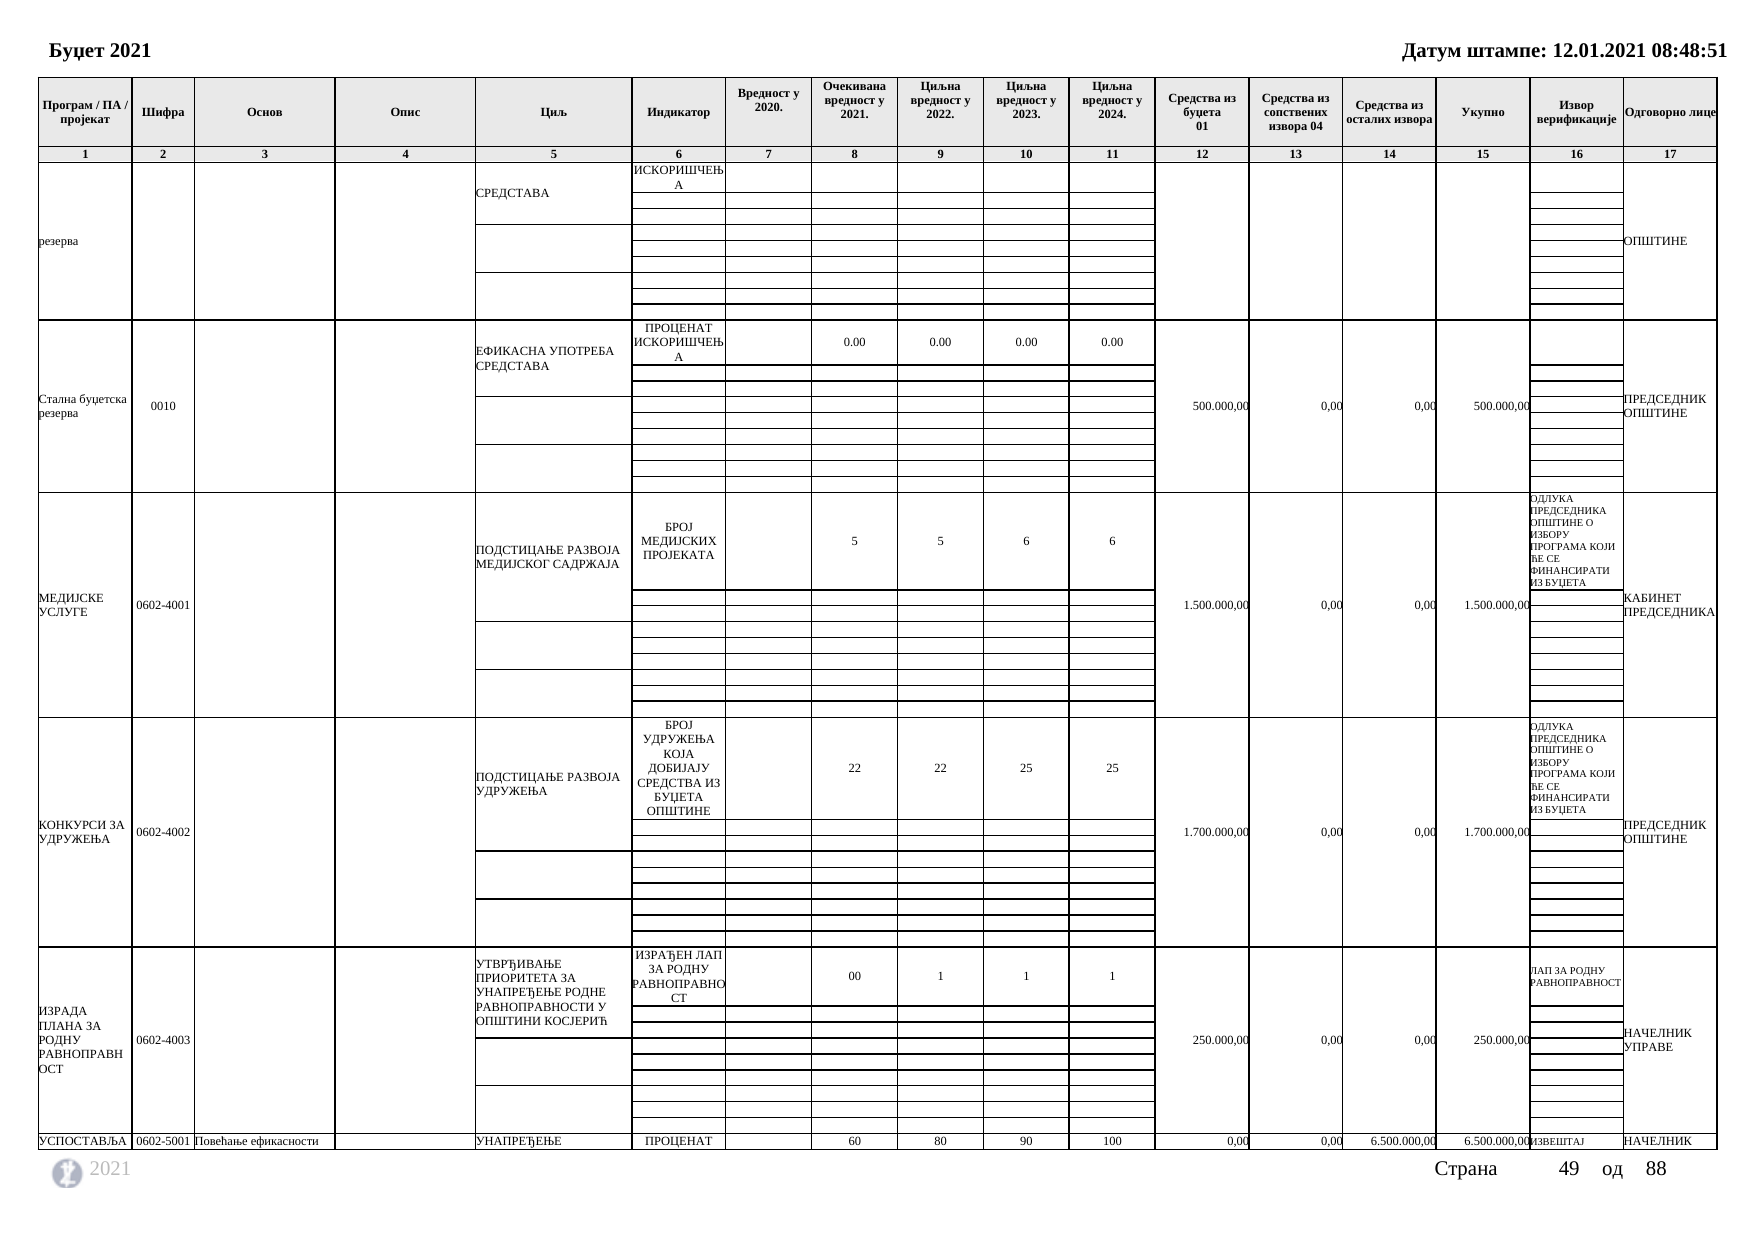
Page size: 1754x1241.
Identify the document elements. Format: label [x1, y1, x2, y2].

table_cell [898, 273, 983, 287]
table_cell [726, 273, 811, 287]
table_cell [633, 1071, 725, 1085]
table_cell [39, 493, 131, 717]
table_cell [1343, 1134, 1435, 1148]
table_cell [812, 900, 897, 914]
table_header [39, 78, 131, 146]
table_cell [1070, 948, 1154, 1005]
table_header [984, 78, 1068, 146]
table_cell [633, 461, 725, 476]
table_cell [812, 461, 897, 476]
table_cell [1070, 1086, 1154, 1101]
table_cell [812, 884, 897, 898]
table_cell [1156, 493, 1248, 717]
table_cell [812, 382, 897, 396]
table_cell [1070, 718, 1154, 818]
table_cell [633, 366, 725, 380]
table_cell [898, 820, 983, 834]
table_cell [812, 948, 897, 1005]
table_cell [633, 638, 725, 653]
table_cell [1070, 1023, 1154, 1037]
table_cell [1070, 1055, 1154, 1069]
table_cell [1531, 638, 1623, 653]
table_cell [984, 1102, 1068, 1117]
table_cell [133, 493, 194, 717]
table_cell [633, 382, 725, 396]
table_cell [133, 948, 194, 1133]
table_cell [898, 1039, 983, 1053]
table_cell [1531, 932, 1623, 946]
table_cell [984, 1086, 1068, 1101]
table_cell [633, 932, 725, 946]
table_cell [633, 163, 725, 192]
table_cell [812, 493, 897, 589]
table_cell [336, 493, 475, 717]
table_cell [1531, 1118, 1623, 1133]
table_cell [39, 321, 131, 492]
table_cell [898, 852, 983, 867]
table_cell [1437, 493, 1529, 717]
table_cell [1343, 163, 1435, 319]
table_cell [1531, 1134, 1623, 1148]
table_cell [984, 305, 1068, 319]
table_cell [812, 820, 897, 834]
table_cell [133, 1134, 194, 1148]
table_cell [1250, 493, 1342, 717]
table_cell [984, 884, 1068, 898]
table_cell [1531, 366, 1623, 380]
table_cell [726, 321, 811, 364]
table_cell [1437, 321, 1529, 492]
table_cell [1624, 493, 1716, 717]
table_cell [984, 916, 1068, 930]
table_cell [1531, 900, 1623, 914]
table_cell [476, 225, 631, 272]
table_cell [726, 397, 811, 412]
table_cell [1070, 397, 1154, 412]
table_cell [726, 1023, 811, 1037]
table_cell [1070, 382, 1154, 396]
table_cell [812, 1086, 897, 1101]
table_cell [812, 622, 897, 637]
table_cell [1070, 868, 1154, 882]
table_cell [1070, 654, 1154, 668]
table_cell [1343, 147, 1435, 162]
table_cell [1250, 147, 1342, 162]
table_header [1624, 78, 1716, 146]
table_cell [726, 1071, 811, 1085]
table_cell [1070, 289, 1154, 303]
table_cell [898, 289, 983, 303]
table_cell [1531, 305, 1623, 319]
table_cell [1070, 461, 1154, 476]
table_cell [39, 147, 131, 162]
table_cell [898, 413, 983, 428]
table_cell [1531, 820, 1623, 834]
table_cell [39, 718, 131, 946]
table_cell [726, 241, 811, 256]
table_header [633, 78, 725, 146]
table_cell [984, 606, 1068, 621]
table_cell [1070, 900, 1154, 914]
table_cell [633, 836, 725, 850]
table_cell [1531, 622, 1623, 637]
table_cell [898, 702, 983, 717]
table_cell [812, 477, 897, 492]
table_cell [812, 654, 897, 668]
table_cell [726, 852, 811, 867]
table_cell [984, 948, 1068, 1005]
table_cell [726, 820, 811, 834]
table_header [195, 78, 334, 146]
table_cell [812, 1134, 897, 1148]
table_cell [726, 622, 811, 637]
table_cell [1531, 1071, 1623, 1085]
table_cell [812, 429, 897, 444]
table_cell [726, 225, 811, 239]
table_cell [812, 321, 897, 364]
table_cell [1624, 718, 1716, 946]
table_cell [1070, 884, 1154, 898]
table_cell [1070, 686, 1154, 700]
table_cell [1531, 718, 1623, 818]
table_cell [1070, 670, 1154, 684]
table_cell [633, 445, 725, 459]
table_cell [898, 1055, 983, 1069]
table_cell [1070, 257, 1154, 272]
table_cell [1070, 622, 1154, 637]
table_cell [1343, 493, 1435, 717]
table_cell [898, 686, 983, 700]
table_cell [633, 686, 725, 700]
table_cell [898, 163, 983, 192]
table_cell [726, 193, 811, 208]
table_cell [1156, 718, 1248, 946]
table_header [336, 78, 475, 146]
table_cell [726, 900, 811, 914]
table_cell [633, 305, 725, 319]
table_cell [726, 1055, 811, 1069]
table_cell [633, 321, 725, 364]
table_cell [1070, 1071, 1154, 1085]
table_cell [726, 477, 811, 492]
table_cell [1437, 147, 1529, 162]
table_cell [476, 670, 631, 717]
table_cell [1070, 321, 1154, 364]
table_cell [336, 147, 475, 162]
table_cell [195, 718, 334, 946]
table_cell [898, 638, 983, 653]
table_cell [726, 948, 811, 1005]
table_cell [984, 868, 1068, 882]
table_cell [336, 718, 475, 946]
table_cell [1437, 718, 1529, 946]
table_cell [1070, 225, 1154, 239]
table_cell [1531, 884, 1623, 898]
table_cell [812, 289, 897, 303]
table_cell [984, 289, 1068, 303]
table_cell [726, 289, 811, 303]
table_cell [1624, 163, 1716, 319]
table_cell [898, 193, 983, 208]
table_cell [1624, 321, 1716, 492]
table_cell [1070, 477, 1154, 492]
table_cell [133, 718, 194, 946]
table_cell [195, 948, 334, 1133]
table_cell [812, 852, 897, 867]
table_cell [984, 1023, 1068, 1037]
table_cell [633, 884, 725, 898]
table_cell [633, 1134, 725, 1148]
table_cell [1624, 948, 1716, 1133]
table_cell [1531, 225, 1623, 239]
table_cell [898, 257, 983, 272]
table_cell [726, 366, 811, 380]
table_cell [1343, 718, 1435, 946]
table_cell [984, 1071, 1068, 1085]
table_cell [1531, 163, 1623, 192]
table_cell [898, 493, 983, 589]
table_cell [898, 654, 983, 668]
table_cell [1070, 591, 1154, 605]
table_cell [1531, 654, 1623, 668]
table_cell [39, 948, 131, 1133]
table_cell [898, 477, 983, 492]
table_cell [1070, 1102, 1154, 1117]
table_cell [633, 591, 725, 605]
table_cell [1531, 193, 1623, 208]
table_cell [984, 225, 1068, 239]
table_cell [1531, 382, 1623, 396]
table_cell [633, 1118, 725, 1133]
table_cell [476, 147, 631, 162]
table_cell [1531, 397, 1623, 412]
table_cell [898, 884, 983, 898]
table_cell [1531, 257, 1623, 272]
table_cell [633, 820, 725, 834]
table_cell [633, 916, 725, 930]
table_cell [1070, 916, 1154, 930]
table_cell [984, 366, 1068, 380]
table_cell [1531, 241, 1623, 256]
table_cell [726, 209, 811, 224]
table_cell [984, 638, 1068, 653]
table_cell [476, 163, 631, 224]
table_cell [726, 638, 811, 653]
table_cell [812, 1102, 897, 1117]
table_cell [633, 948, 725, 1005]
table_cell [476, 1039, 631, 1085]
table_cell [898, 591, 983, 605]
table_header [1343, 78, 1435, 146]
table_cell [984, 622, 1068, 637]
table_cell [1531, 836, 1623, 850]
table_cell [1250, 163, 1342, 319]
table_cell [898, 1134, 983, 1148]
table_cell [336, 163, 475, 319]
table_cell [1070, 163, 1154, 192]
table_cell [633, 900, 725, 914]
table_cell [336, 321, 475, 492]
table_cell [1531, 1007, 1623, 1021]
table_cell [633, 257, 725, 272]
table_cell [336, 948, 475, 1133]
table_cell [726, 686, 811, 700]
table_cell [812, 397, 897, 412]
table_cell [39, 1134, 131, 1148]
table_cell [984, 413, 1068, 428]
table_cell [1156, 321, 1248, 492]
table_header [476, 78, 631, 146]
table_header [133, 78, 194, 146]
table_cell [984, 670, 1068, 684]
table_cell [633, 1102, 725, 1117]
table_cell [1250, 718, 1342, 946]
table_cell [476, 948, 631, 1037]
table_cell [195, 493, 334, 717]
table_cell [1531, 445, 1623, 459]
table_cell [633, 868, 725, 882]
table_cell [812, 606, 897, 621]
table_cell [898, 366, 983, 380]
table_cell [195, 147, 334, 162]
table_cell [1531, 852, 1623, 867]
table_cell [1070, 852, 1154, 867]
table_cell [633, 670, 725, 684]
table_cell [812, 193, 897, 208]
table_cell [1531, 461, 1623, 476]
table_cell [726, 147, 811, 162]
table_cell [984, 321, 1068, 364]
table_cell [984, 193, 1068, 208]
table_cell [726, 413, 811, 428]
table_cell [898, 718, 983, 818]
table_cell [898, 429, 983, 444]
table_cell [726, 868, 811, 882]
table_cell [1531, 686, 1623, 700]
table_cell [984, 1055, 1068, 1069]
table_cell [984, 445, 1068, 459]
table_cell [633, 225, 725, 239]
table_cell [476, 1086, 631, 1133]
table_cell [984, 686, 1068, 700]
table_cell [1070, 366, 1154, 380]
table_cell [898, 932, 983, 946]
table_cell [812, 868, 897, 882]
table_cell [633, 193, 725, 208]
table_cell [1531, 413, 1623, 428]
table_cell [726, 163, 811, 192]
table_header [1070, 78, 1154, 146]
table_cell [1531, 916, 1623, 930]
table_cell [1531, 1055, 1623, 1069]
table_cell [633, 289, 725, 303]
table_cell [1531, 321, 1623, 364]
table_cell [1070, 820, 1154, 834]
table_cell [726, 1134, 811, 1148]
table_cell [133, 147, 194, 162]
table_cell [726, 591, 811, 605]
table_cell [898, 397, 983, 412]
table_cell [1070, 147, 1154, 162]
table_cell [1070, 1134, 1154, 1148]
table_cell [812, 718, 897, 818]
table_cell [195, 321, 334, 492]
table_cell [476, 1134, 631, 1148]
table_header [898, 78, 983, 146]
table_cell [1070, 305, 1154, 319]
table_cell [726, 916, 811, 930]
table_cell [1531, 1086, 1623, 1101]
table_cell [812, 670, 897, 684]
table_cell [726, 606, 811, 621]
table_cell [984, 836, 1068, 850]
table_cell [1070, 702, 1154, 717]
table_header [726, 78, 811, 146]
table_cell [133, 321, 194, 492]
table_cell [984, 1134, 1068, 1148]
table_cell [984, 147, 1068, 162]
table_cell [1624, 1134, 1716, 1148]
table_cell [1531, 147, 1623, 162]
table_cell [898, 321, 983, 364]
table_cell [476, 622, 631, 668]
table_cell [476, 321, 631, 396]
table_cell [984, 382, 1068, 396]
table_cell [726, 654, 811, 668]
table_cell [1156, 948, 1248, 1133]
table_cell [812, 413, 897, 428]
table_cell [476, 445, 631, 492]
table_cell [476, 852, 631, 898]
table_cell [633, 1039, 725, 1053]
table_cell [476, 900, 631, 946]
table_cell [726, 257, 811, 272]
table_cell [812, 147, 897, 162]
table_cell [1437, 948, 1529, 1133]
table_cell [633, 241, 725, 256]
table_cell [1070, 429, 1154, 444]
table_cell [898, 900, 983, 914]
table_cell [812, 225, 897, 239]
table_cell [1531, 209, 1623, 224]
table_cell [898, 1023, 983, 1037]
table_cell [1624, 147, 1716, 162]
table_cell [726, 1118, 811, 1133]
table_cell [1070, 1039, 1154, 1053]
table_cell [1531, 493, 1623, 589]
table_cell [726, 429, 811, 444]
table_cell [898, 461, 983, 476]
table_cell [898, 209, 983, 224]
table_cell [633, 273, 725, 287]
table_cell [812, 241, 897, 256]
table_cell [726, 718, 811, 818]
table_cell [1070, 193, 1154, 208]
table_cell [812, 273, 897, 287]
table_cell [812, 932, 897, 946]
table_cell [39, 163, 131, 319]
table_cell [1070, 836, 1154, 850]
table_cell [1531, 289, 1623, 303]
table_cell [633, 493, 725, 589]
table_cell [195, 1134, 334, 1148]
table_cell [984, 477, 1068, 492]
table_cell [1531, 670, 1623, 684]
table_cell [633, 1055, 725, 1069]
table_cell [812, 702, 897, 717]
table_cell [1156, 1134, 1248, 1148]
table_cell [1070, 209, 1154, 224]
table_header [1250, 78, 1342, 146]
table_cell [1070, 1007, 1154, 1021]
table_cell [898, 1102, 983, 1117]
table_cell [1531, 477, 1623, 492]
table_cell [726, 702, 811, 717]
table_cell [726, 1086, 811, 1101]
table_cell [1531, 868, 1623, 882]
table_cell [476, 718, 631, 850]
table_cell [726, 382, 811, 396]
picture [48, 1155, 87, 1188]
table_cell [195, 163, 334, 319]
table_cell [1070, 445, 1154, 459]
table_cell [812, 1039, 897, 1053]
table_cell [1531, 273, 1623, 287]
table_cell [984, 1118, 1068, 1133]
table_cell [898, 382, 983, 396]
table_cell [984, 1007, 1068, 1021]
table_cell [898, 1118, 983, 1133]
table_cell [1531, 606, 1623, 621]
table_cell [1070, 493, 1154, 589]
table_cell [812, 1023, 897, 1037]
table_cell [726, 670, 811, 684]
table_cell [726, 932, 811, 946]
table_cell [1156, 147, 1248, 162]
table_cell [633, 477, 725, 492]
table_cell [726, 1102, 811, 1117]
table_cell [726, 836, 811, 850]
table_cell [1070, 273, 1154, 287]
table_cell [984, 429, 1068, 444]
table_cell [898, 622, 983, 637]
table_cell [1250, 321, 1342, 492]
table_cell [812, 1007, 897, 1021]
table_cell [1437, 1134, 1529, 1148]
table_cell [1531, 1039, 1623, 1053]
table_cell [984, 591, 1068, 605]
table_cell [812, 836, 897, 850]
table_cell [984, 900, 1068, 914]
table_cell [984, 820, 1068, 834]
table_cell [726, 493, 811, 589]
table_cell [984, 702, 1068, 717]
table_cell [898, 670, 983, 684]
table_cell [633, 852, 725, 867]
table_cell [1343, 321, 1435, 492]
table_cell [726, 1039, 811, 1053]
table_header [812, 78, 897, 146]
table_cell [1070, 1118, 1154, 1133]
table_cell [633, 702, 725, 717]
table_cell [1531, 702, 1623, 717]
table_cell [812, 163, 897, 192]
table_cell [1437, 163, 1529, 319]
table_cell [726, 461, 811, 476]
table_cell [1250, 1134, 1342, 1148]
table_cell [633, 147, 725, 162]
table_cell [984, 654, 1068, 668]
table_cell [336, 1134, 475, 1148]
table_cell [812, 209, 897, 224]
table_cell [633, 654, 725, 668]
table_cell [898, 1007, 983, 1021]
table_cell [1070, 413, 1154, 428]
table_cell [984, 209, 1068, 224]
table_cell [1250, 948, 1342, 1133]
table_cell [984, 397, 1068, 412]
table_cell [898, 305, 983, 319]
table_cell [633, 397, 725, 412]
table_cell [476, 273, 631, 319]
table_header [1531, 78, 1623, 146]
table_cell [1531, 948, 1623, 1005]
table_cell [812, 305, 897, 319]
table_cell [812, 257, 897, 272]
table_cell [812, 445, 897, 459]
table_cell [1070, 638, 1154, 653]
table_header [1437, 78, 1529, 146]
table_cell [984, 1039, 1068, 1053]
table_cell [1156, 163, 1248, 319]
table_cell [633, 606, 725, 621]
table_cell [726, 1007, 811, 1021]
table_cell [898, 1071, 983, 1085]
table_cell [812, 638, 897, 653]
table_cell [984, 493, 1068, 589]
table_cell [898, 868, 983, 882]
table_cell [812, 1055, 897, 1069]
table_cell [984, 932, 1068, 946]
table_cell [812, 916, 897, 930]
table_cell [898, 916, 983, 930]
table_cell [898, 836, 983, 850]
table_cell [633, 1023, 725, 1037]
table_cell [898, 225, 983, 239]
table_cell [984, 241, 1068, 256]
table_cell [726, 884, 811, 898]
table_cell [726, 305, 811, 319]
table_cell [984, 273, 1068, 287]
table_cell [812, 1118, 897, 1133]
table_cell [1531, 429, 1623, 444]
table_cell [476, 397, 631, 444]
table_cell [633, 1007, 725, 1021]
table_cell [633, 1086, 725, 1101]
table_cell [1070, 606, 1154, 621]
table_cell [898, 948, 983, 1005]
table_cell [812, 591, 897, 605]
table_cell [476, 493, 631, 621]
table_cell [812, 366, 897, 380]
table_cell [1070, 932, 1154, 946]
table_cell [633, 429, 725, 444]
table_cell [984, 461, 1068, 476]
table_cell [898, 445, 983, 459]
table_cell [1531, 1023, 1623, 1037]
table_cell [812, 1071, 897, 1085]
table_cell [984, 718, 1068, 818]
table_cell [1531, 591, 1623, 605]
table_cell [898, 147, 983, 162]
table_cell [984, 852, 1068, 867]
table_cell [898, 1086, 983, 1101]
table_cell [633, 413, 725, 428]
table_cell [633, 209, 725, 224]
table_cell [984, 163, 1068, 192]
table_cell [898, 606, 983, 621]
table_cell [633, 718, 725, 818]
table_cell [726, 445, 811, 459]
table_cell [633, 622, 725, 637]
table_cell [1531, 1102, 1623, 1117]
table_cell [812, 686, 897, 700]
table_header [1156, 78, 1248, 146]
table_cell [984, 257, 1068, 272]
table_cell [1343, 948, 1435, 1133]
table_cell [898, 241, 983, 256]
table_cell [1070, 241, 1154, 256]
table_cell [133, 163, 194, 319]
